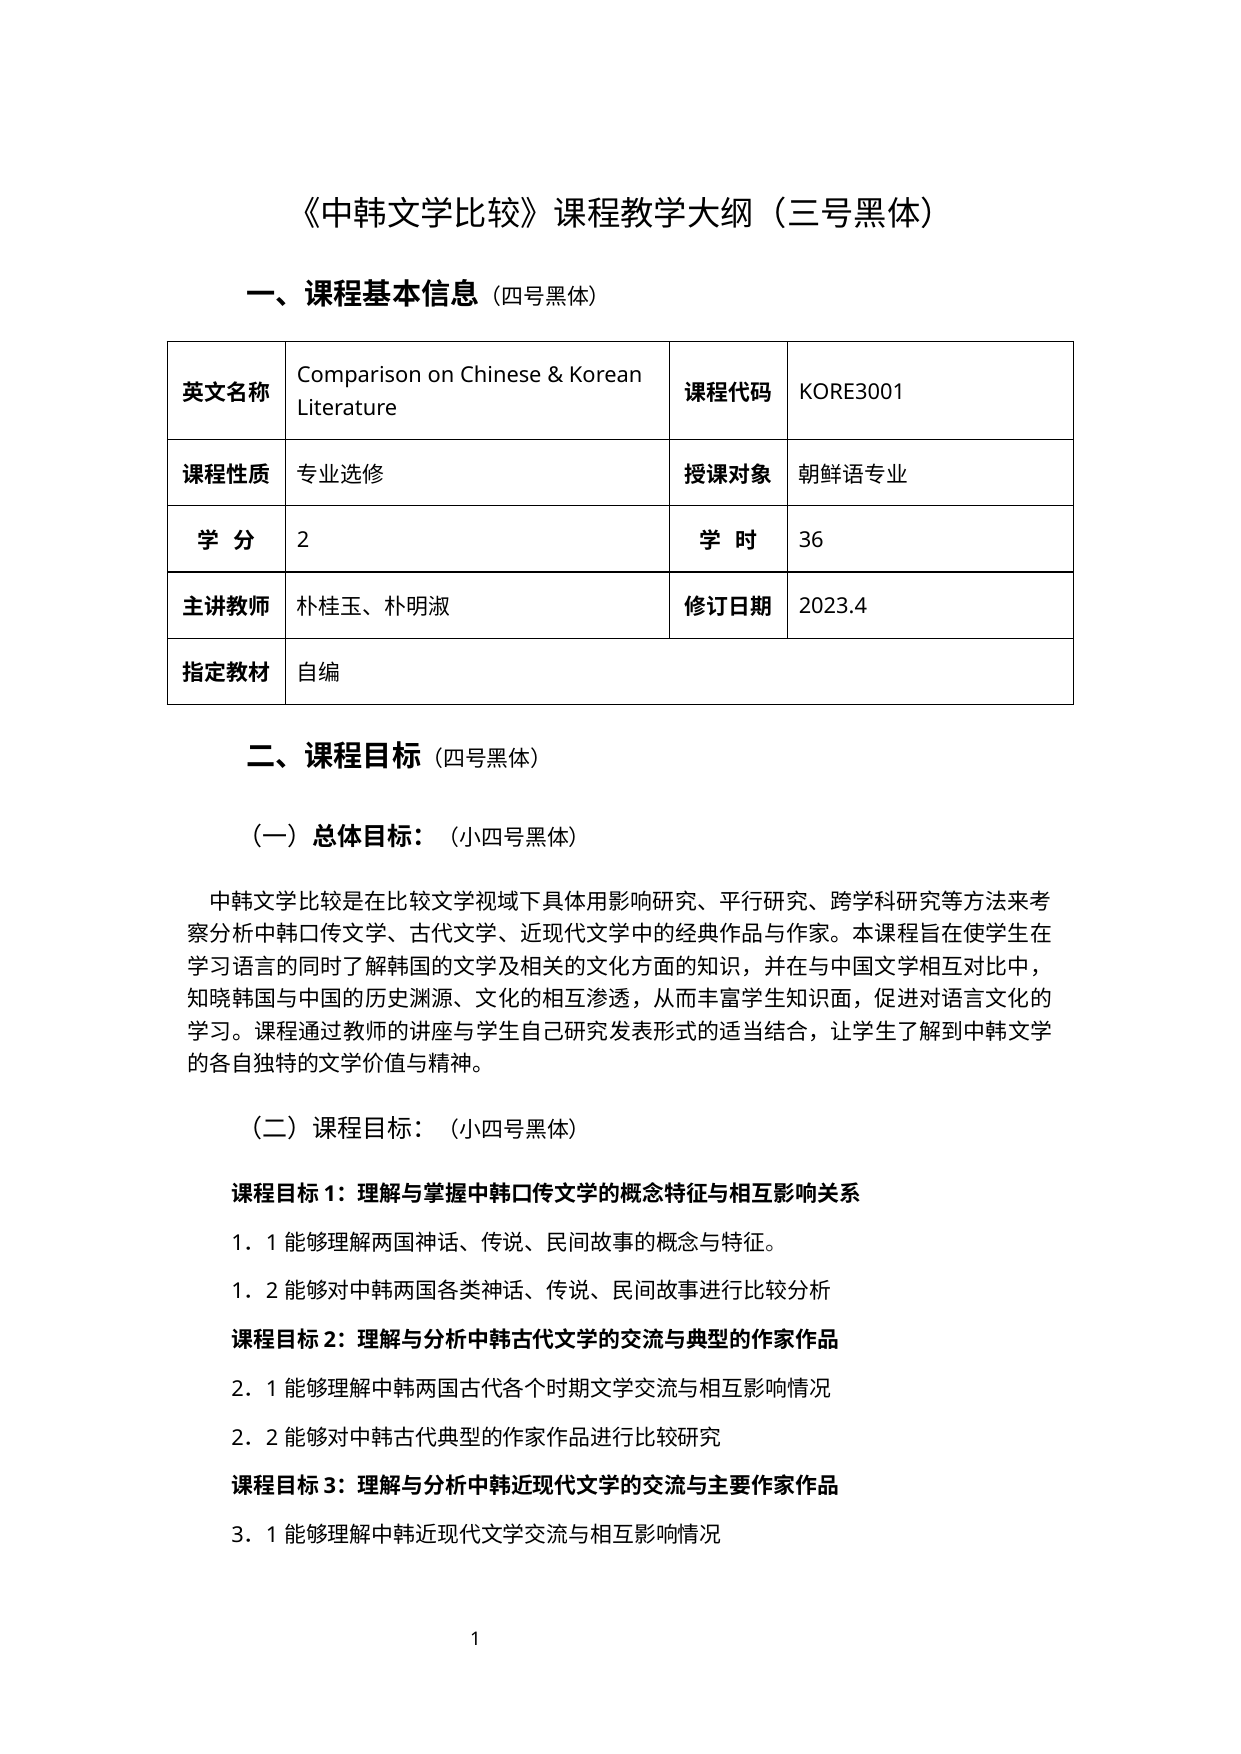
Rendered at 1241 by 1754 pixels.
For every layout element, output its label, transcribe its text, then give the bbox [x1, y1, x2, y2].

table_cell 课程性质 [168, 440, 285, 505]
table_cell 自编 [286, 639, 1073, 703]
table_cell 指定教材 [168, 639, 285, 703]
table_header 英文名称 [168, 342, 285, 439]
text （一）总体目标：（小四号黑体） [187, 802, 1053, 867]
table_cell 修订日期 [670, 573, 787, 637]
text 课程目标1：理解与掌握中韩口传文学的概念特征与相互影响关系 [187, 1176, 1053, 1208]
table_header Comparison on Chinese & Korean Literature [286, 342, 669, 439]
table_cell 2 [286, 506, 669, 571]
table_cell 学 分 [168, 506, 285, 571]
text 1．1 能够理解两国神话、传说、民间故事的概念与特征。 [187, 1224, 1053, 1257]
table_cell 2023.4 [788, 573, 1073, 637]
text 2．2 能够对中韩古代典型的作家作品进行比较研究 [187, 1419, 1053, 1452]
table_cell 36 [788, 506, 1073, 571]
table_cell 学 时 [670, 506, 787, 571]
text 3．1 能够理解中韩近现代文学交流与相互影响情况 [187, 1517, 1053, 1549]
text 《中韩文学比较》课程教学大纲（三号黑体） [187, 178, 1053, 243]
text 课程目标3：理解与分析中韩近现代文学的交流与主要作家作品 [187, 1468, 1053, 1501]
text 2．1 能够理解中韩两国古代各个时期文学交流与相互影响情况 [187, 1371, 1053, 1403]
table_cell 朴桂玉、朴明淑 [286, 573, 669, 637]
text 课程目标2：理解与分析中韩古代文学的交流与典型的作家作品 [187, 1322, 1053, 1354]
text 1．2 能够对中韩两国各类神话、传说、民间故事进行比较分析 [187, 1273, 1053, 1306]
table_cell 朝鲜语专业 [788, 440, 1073, 505]
text 二、课程目标（四号黑体） [187, 721, 1053, 786]
table_cell 主讲教师 [168, 573, 285, 637]
table_header 课程代码 [670, 342, 787, 439]
table_header KORE3001 [788, 342, 1073, 439]
text 中韩文学比较是在比较文学视域下具体用影响研究、平行研究、跨学科研究等方法来考察分析中韩口传文学、古代文学、近现代文学中的经典作品与作家。本课程旨在使学生在学习语言的同时了解韩国的文学及相关的文化方面的知识，并在与中国文学相互对比中，知晓韩国与中国的历史渊源、文化的相互渗透，从而丰富学生知识面，促进对语言文化的学习。课程通过教师的讲座与学生自己研究发表形式的适当结合，让学生了解到中韩文学的各自独特的文学价值与精神。 [187, 883, 1053, 1078]
text （二）课程目标：（小四号黑体） [187, 1094, 1053, 1159]
text 一、课程基本信息（四号黑体） [187, 259, 1053, 324]
table_cell 专业选修 [286, 440, 669, 505]
table_cell 授课对象 [670, 440, 787, 505]
